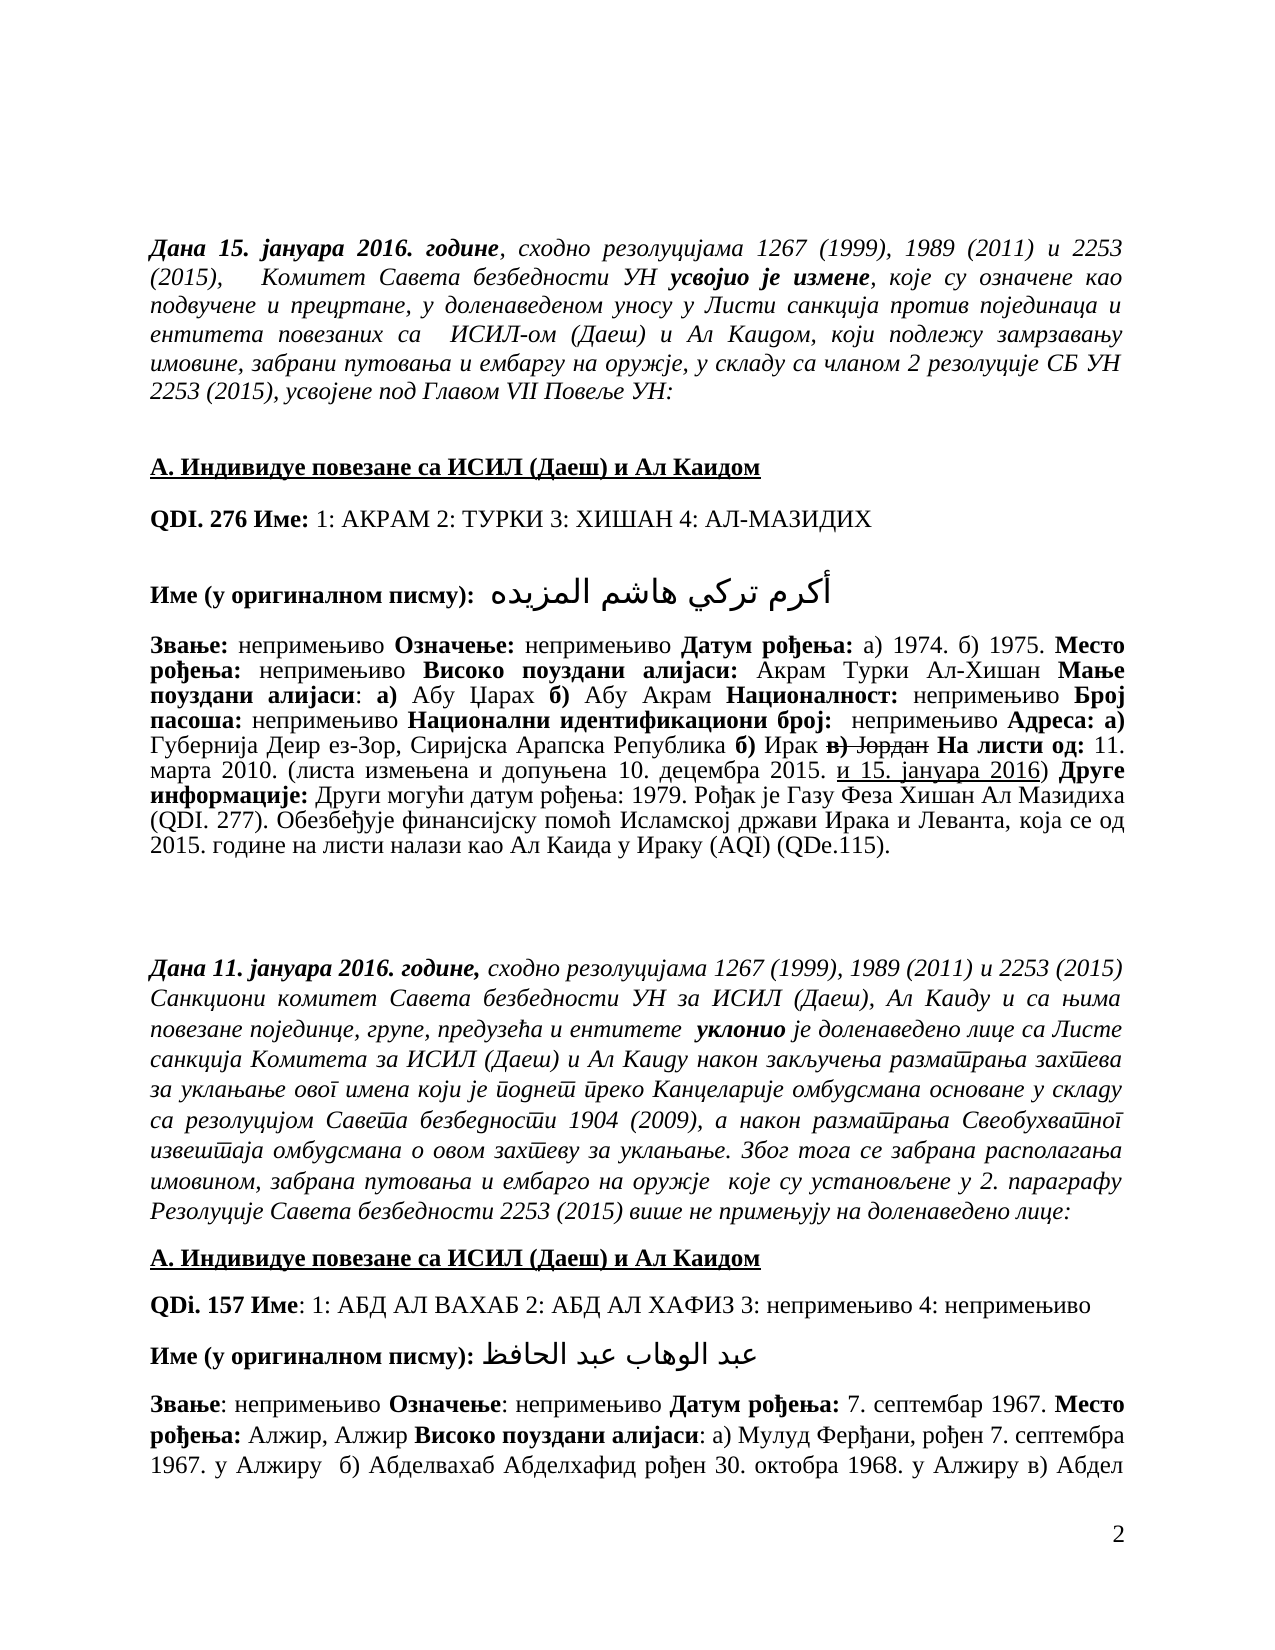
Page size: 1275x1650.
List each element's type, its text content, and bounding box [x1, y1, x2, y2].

text А. Индивидуе повезане са ИСИЛ (Даеш) и Ал Каидом [150, 452, 1125, 481]
text QDI. 276 Име: 1: АКРАМ 2: ТУРКИ 3: ХИШАН 4: АЛ-МАЗИДИХ [150, 504, 1125, 533]
text Име (у оригиналном писму): أكرم تركي هاشم المزيده [543, 584, 814, 609]
text Име (у оригиналном писму): أكرم تركي هاشم المزيده [797, 584, 1125, 609]
text Дана 15. jaнуара 2016. године, сходно резолуцијама 1267 (1999), 1989 (2011) и 2253 (2015), Комитет Савета безбедности УН усвојио је измене, које су означене као подвучене и прецртане, у доленаведеном уносу у Листи санкција против појединаца и ентитета повезаних са ИСИЛ-ом (Даеш) и Ал Каидом, који подлежу замрзавању имовине, забрани путовања и ембаргу на оружје, у складу са чланом 2 резолуције СБ УН 2253 (2015), усвојене под Главом VII Повеље УН: [150, 234, 1125, 405]
text Дана 11. јануара 2016. године, сходно резолуцијама 1267 (1999), 1989 (2011) и 2253 (2015) Санкциони комитет Савета безбедности УН за ИСИЛ (Даеш), Ал Каиду и са њима повезане појединце, групе, предузећа и ентитете уклонио је доленаведено лице са Листе санкција Комитета за ИСИЛ (Даеш) и Ал Каиду након закључења разматрања захтева за уклањање овог имена који је поднет преко Канцеларије омбудсмана основане у складу са резолуцијом Савета безбедности 1904 (2009), а након разматрања Свеобухватног извештаја омбудсмана о овом захтеву за уклањање. Због тога се забрана располагања имовином, забрана путовања и ембарго на оружје које су установљене у 2. параграфу Резолуције Савета безбедности 2253 (2015) више не примењују на доленаведено лице: [150, 953, 1125, 1225]
text Име (у оригиналном писму): عبد الوهاب عبد الحافظ [150, 1337, 1125, 1371]
text Звање: непримењиво Означење: непримењиво Датум рођења: а) 1974. б) 1975. Место рођења: непримењиво Високо поуздани алијаси: Акрам Турки Ал-Хишан Мање поуздани алијаси: а) Абу Џарах б) Абу Акрам Националност: непримењиво Број пасоша: непримењиво Национални идентификациони број: непримењиво Адреса: а) Губернија Деир ез-Зор, Сиријска Арапска Република б) Ирак в) Јордан На листи од: 11. марта 2010. (листа измењена и допуњена 10. децембра 2015. и 15. јануара 2016) Друге информације: Други могући датум рођења: 1979. Рођак је Газy Феза Хишан Ал Мазидиха (QDI. 277). Обезбеђује финансијску помоћ Исламској држави Ирака и Леванта, која се од 2015. године на листи налази као Ал Каида у Ираку (AQI) (QDe.115). [150, 634, 1125, 859]
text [150, 1389, 1125, 1479]
text Име (у оригиналном писму): أكرم تركي هاشم المزيده [150, 584, 575, 609]
text QDi. 157 Име: 1: АБД АЛ ВАХАБ 2: АБД АЛ ХАФИЗ 3: непримењиво 4: непримењиво [150, 1290, 1125, 1319]
text А. Индивидуе повезане са ИСИЛ (Даеш) и Ал Каидом [150, 1243, 1125, 1272]
